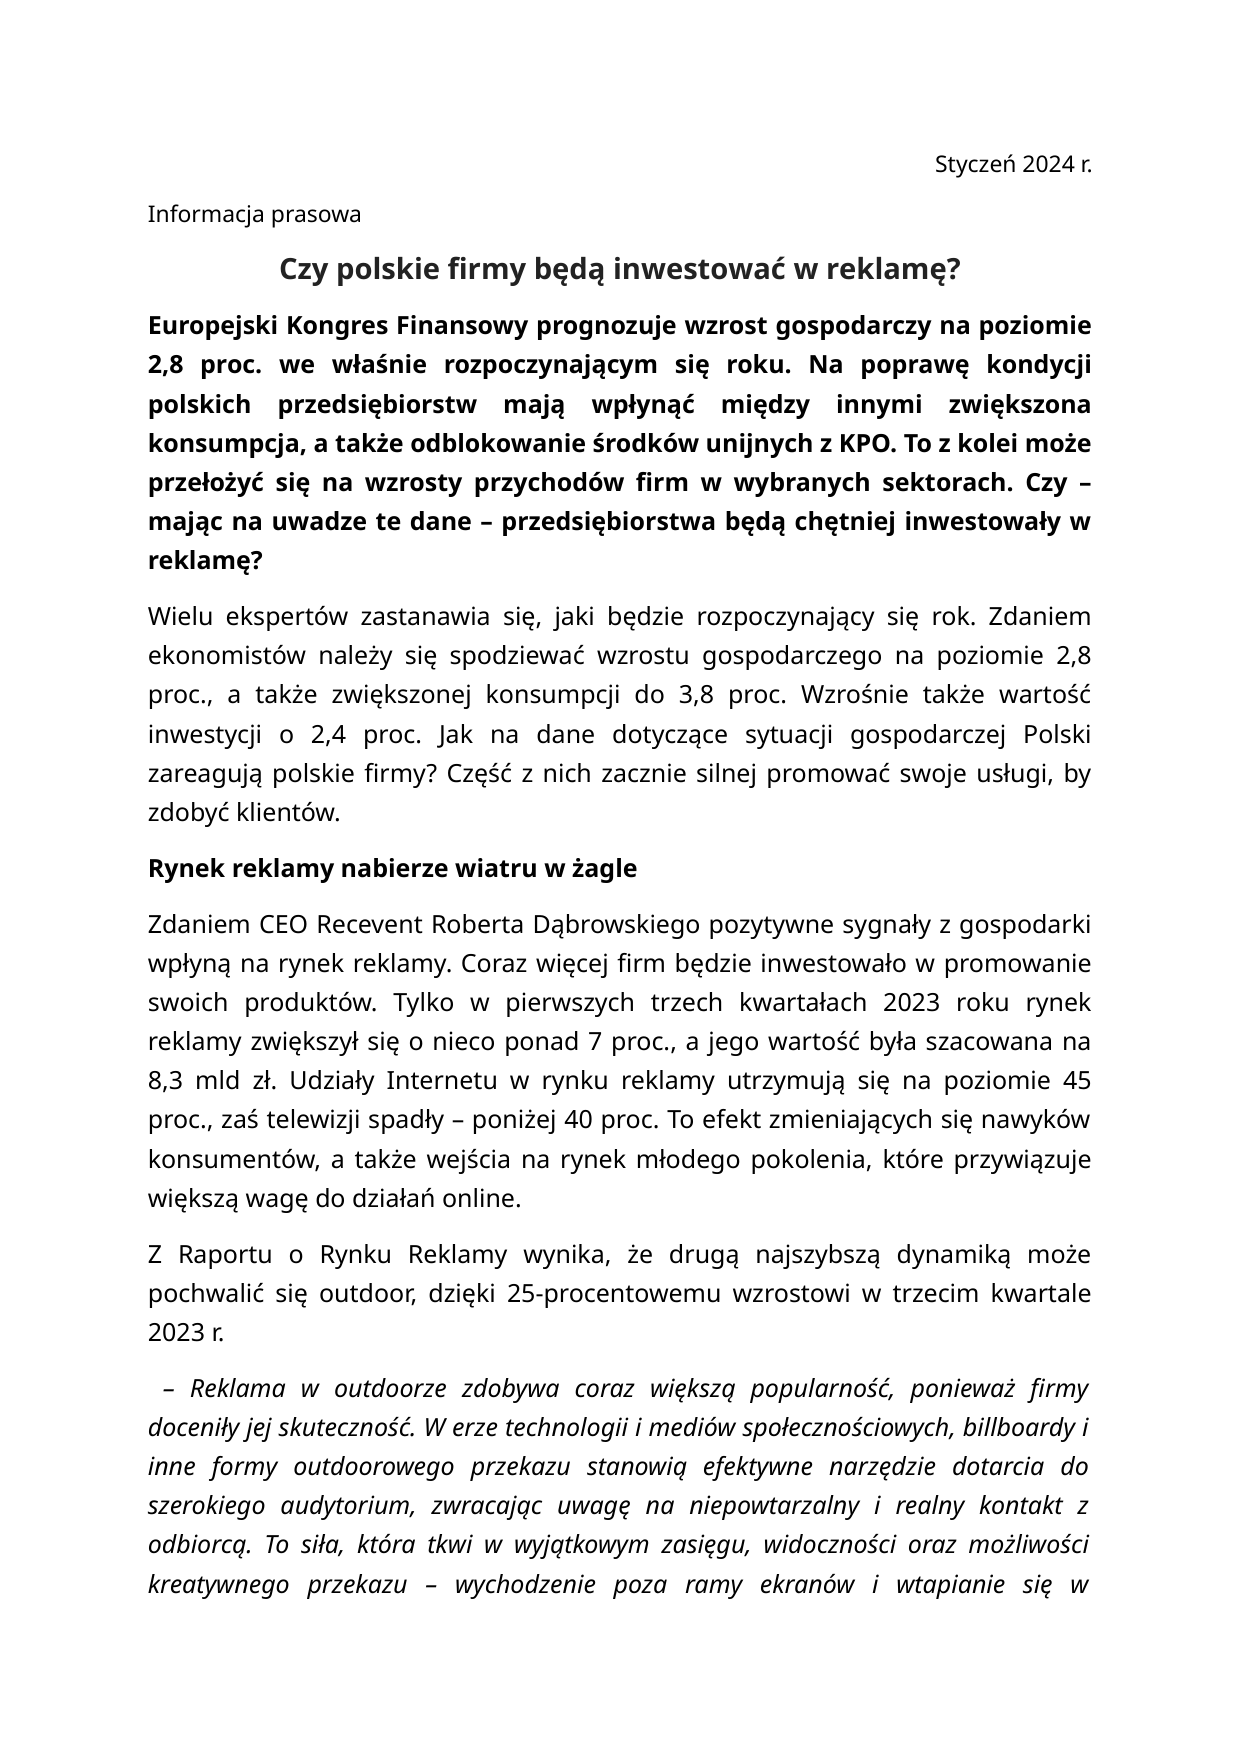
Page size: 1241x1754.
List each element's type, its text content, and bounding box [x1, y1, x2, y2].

text Rynek reklamy nabierze wiatru w żagle [148, 850, 1093, 884]
text Europejski Kongres Finansowy prognozuje wzrost gospodarczy na poziomie 2,8 proc. we właśnie rozpoczynającym się roku. Na poprawę kondycji polskich przedsiębiorstw mają wpłynąć między innymi zwiększona konsumpcja, a także odblokowanie środków unijnych z KPO. To z kolei może przełożyć się na wzrosty przychodów firm w wybranych sektorach. Czy – mając na uwadze te dane – przedsiębiorstwa będą chętniej inwestowały w reklamę? [148, 308, 1093, 577]
text Z Raportu o Rynku Reklamy wynika, że drugą najszybszą dynamiką może pochwalić się outdoor, dzięki 25-procentowemu wzrostowi w trzecim kwartale 2023 r. [148, 1236, 1093, 1349]
text Informacja prasowa [148, 198, 1093, 229]
text Czy polskie firmy będą inwestować w reklamę? [148, 248, 1093, 288]
text Zdaniem CEO Recevent Roberta Dąbrowskiego pozytywne sygnały z gospodarki wpłyną na rynek reklamy. Coraz więcej firm będzie inwestowało w promowanie swoich produktów. Tylko w pierwszych trzech kwartałach 2023 roku rynek reklamy zwiększył się o nieco ponad 7 proc., a jego wartość była szacowana na 8,3 mld zł. Udziały Internetu w rynku reklamy utrzymują się na poziomie 45 proc., zaś telewizji spadły – poniżej 40 proc. To efekt zmieniających się nawyków konsumentów, a także wejścia na rynek młodego pokolenia, które przywiązuje większą wagę do działań online. [148, 906, 1093, 1214]
text Wielu ekspertów zastanawia się, jaki będzie rozpoczynający się rok. Zdaniem ekonomistów należy się spodziewać wzrostu gospodarczego na poziomie 2,8 proc., a także zwiększonej konsumpcji do 3,8 proc. Wzrośnie także wartość inwestycji o 2,4 proc. Jak na dane dotyczące sytuacji gospodarczej Polski zareagują polskie firmy? Część z nich zacznie silnej promować swoje usługi, by zdobyć klientów. [148, 599, 1093, 829]
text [148, 1370, 1093, 1600]
text Styczeń 2024 r. [148, 148, 1093, 179]
